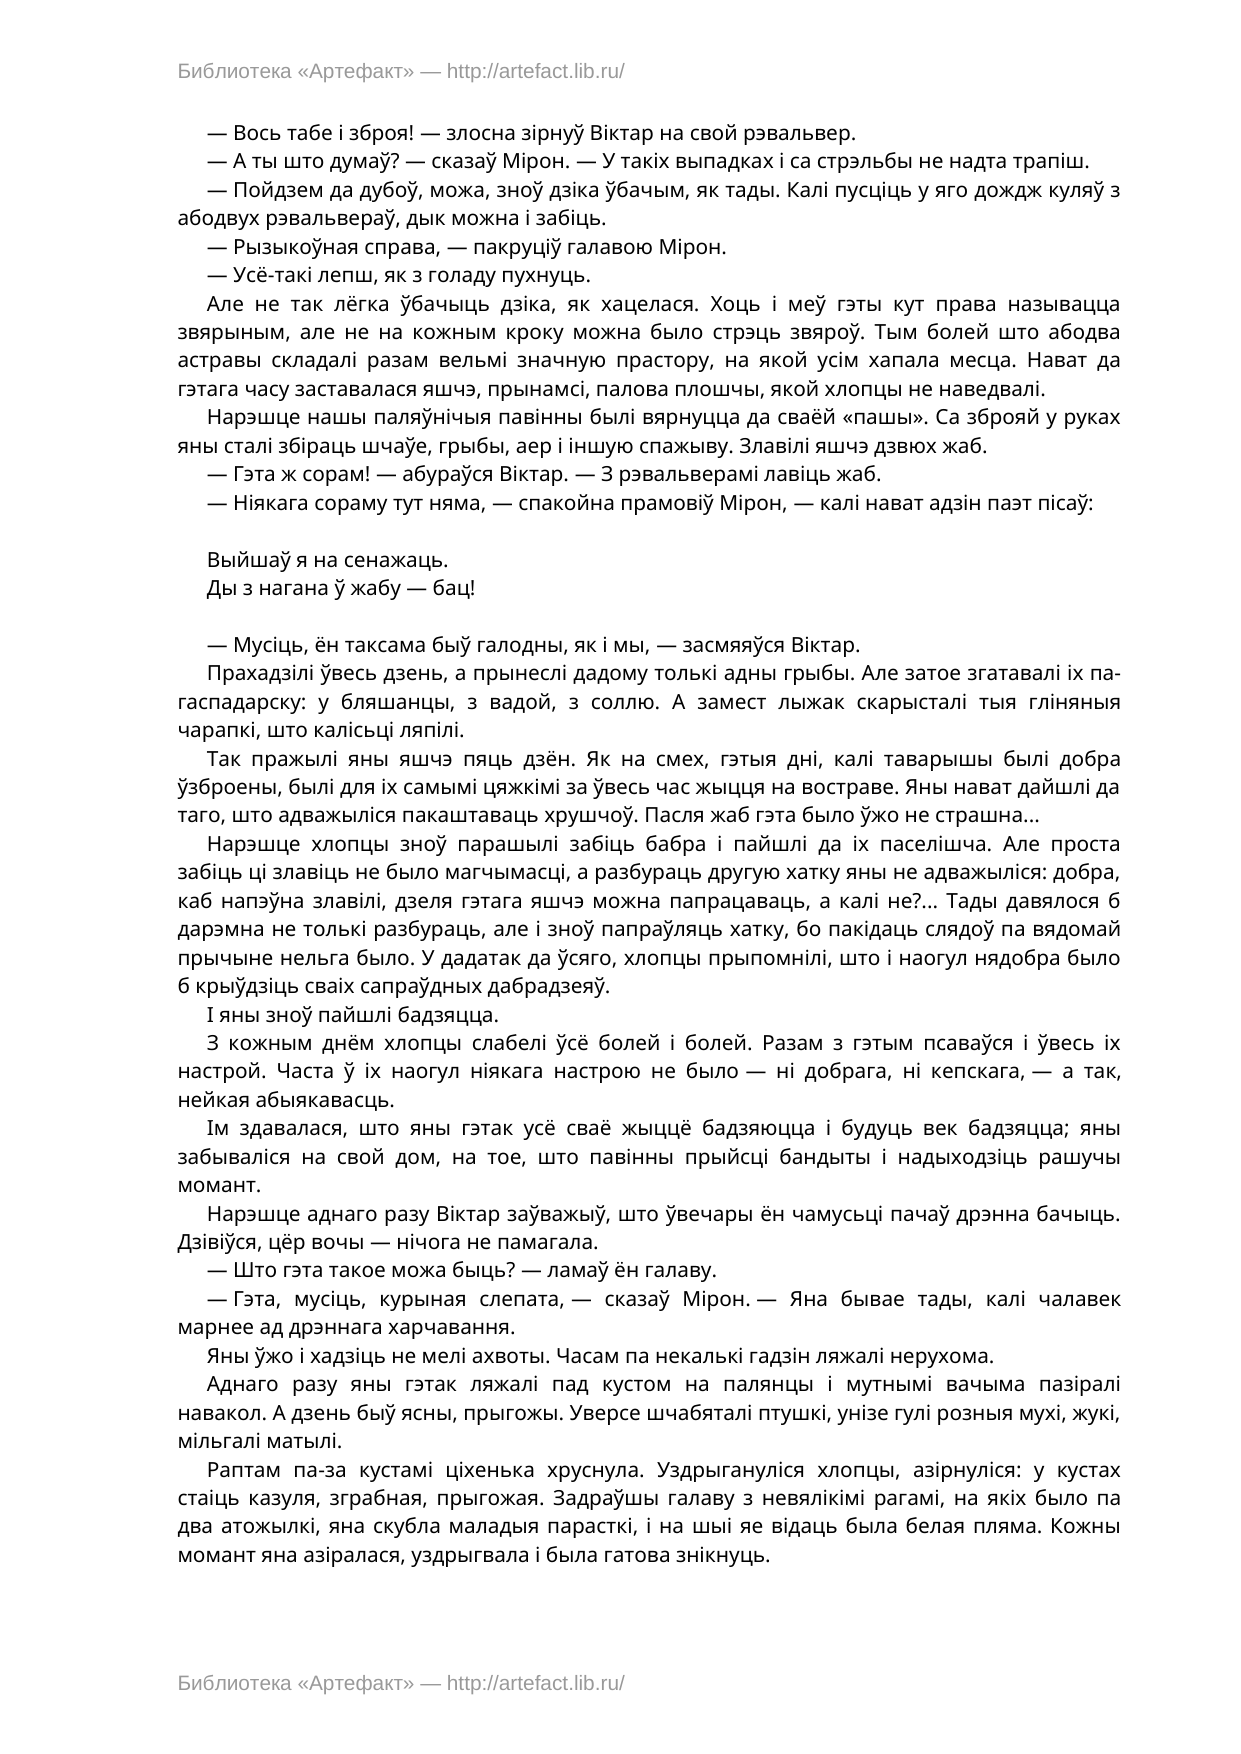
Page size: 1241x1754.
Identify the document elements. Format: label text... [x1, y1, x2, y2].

text Так пражылі яны яшчэ пяць дзён. Як на смех, гэтыя дні, калі таварышы былі добра ўзброены, былі для іх самымі цяжкімі за ўвесь час жыцця на востраве. Яны нават дайшлі да таго, што адважыліся пакаштаваць хрушчоў. Пасля жаб гэта было ўжо не страшна... [177, 744, 1122, 829]
text Нарэшце нашы паляўнічыя павінны былі вярнуцца да сваёй «пашы». Са зброяй у руках яны сталі збіраць шчаўе, грыбы, аер і іншую спажыву. Злавілі яшчэ дзвюх жаб. [177, 402, 1122, 459]
text Нарэшце аднаго разу Віктар заўважыў, што ўвечары ён чамусьці пачаў дрэнна бачыць. Дзівіўся, цёр вочы — нічога не памагала. [177, 1199, 1122, 1256]
text Ім здавалася, што яны гэтак усё сваё жыццё бадзяюцца і будуць век бадзяцца; яны забываліся на свой дом, на тое, што павінны прыйсці бандыты і надыходзіць рашучы момант. [177, 1113, 1122, 1199]
text Прахадзілі ўвесь дзень, а прынеслі дадому толькі адны грыбы. Але затое згатавалі іх па-гаспадарску: у бляшанцы, з вадой, з соллю. А замест лыжак скарысталі тыя гліняныя чарапкі, што калісьці ляпілі. [177, 658, 1122, 744]
text І яны зноў пайшлі бадзяцца. [177, 1000, 1122, 1028]
text З кожным днём хлопцы слабелі ўсё болей і болей. Разам з гэтым псаваўся і ўвесь іх настрой. Часта ў іх наогул ніякага настрою не было — ні добрага, ні кепскага, — а так, нейкая абыякавасць. [177, 1028, 1122, 1113]
text — Рызыкоўная справа, — пакруціў галавою Мірон. [177, 232, 1122, 260]
text — Усё-такі лепш, як з голаду пухнуць. [177, 260, 1122, 289]
text — Гэта, мусіць, курыная слепата, — сказаў Мірон. — Яна бывае тады, калі чалавек марнее ад дрэннага харчавання. [177, 1284, 1122, 1341]
text — Вось табе і зброя! — злосна зірнуў Віктар на свой рэвальвер. [177, 118, 1122, 147]
text — Мусіць, ён таксама быў галодны, як і мы, — засмяяўся Віктар. [177, 630, 1122, 658]
text Выйшаў я на сенажаць. [177, 545, 1122, 573]
text Нарэшце хлопцы зноў парашылі забіць бабра і пайшлі да іх паселішча. Але проста забіць ці злавіць не было магчымасці, а разбураць другую хатку яны не адважыліся: добра, каб напэўна злавілі, дзеля гэтага яшчэ можна папрацаваць, а калі не?... Тады давялося б дарэмна не толькі разбураць, але і зноў папраўляць хатку, бо пакідаць слядоў па вядомай прычыне нельга было. У дадатак да ўсяго, хлопцы прыпомнілі, што і наогул нядобра было б крыўдзіць сваіх сапраўдных дабрадзеяў. [177, 829, 1122, 1000]
text Раптам па-за кустамі ціхенька хруснула. Уздрыгануліся хлопцы, азірнуліся: у кустах стаіць казуля, зграбная, прыгожая. Задраўшы галаву з невялікімі рагамі, на якіх было па два атожылкі, яна скубла маладыя парасткі, і на шыі яе відаць была белая пляма. Кожны момант яна азіралася, уздрыгвала і была гатова знікнуць. [177, 1455, 1122, 1568]
text — Ніякага сораму тут няма, — спакойна прамовіў Мірон, — калі нават адзін паэт пісаў: [177, 488, 1122, 516]
text Але не так лёгка ўбачыць дзіка, як хацелася. Хоць і меў гэты кут права называцца звярыным, але не на кожным кроку можна было стрэць звяроў. Тым болей што абодва астравы складалі разам вельмі значную прастору, на якой усім хапала месца. Нават да гэтага часу заставалася яшчэ, прынамсі, палова плошчы, якой хлопцы не наведвалі. [177, 289, 1122, 402]
text — Гэта ж сорам! — абураўся Віктар. — З рэвальверамі лавіць жаб. [177, 459, 1122, 488]
text Ды з нагана ў жабу — бац! [177, 573, 1122, 602]
text Аднаго разу яны гэтак ляжалі пад кустом на палянцы і мутнымі вачыма пазіралі навакол. А дзень быў ясны, прыгожы. Уверсе шчабяталі птушкі, унізе гулі розныя мухі, жукі, мільгалі матылі. [177, 1369, 1122, 1455]
text Яны ўжо і хадзіць не мелі ахвоты. Часам па некалькі гадзін ляжалі нерухома. [177, 1341, 1122, 1369]
text — А ты што думаў? — сказаў Мірон. — У такіх выпадках і са стрэльбы не надта трапіш. [177, 147, 1122, 175]
text — Што гэта такое можа быць? — ламаў ён галаву. [177, 1256, 1122, 1284]
text — Пойдзем да дубоў, можа, зноў дзіка ўбачым, як тады. Калі пусціць у яго дождж куляў з абодвух рэвальвераў, дык можна і забіць. [177, 175, 1122, 232]
